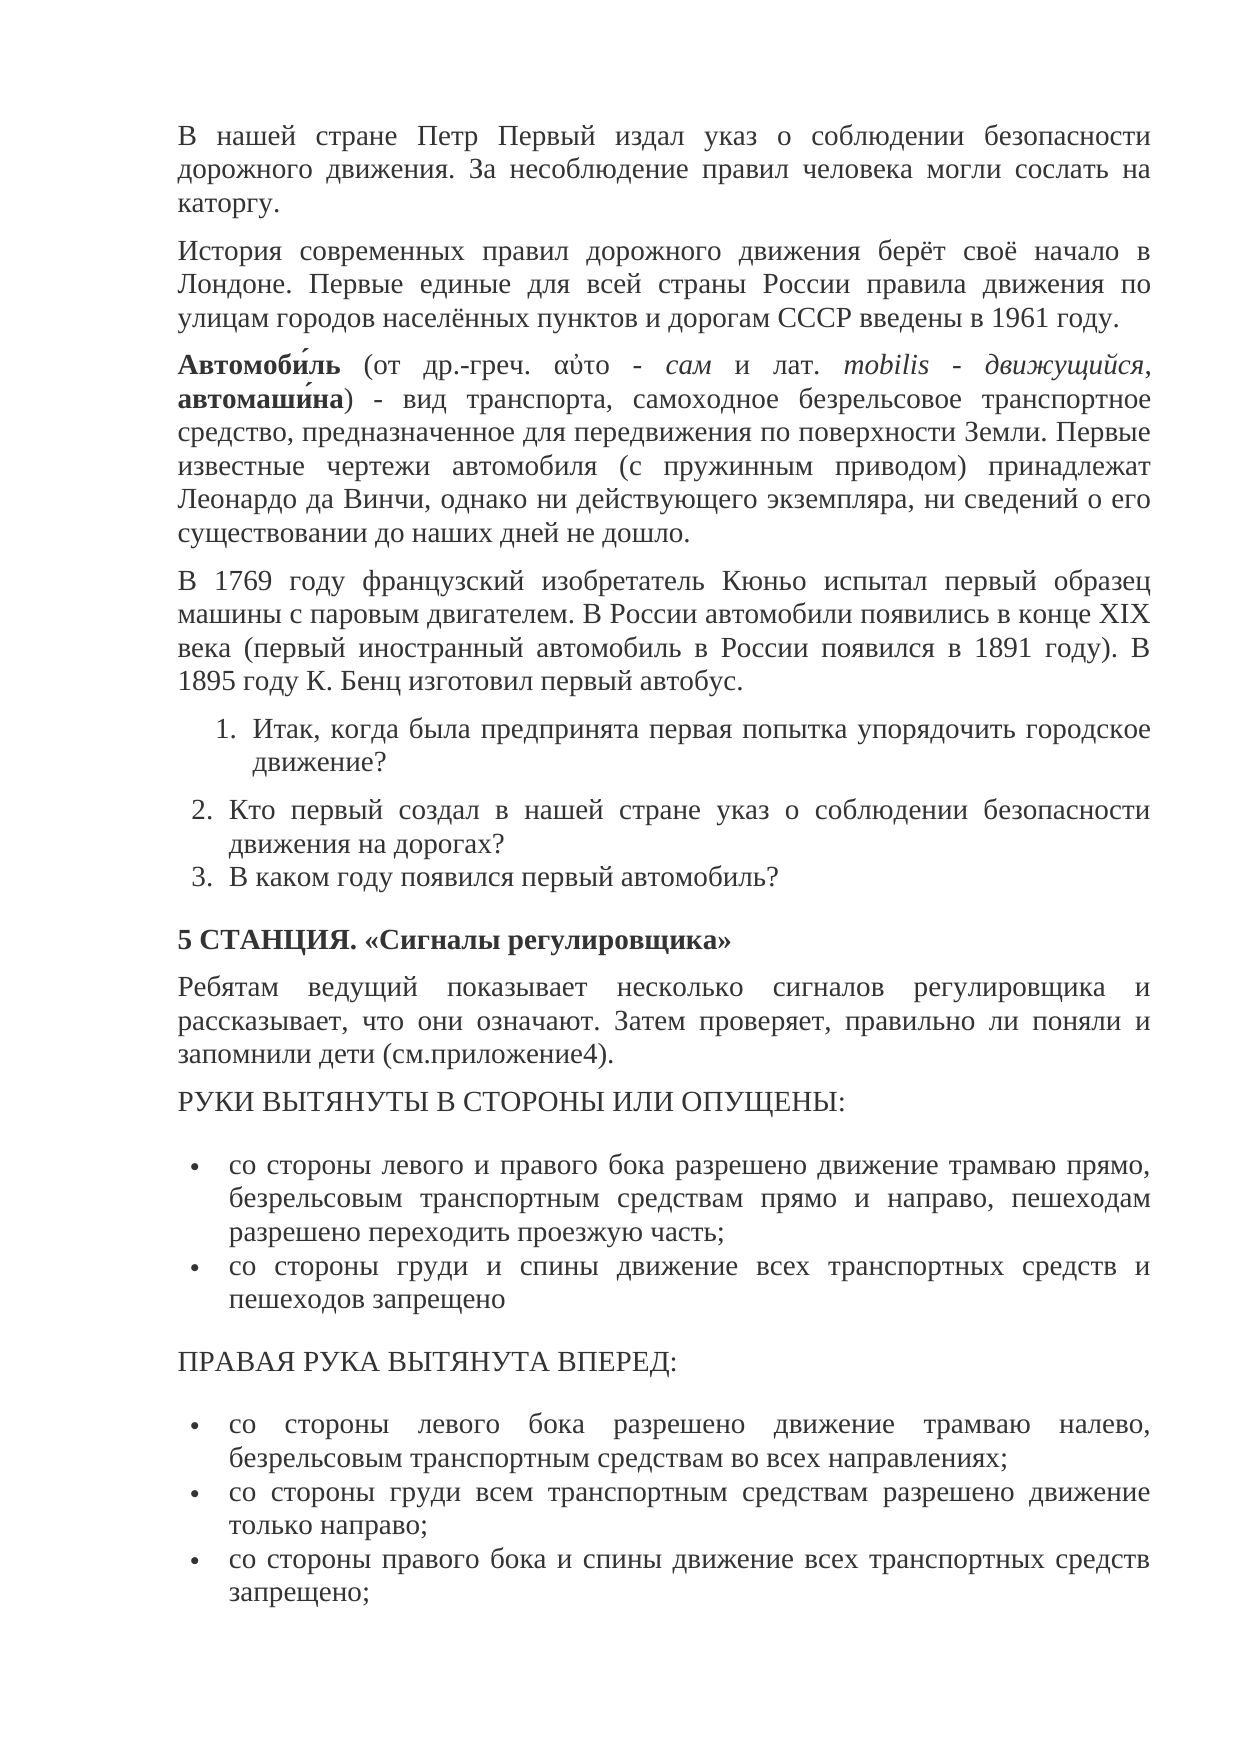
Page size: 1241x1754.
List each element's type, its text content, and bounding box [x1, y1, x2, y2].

text Ребятам ведущий показывает несколько сигналов регулировщика и рассказывает, что они означают. Затем проверяет, правильно ли поняли и запомнили дети (см.приложение4). [177, 969, 1152, 1070]
list со стороны груди всем транспортным средствам разрешено движение только направо; [191, 1474, 1152, 1541]
text 5 СТАНЦИЯ. «Сигналы регулировщика» [177, 922, 1152, 956]
list со стороны правого бока и спины движение всех транспортных средств запрещено; [191, 1541, 1152, 1608]
list В каком году появился первый автомобиль? [191, 859, 1152, 893]
list со стороны левого и правого бока разрешено движение трамваю прямо, безрельсовым транспортным средствам прямо и направо, пешеходам разрешено переходить проезжую часть; [191, 1147, 1152, 1248]
text История современных правил дорожного движения берёт своё начало в Лондоне. Первые единые для всей страны России правила движения по улицам городов населённых пунктов и дорогам СССР введены в 1961 году. [177, 233, 1152, 333]
text Автомоби́ль (от др.-греч. αὐτο - сам и лат. mobilis - движущийся, автомаши́на) - вид транспорта, самоходное безрельсовое транспортное средство, предназначенное для передвижения по поверхности Земли. Первые известные чертежи автомобиля (с пружинным приводом) принадлежат Леонардо да Винчи, однако ни действующего экземпляра, ни сведений о его существовании до наших дней не дошло. [177, 347, 1152, 549]
list Итак, когда была предпринята первая попытка упорядочить городское движение? [215, 711, 1152, 778]
list Кто первый создал в нашей стране указ о соблюдении безопасности движения на дорогах? [191, 792, 1152, 859]
text В 1769 году французский изобретатель Кюньо испытал первый образец машины с паровым двигателем. В России автомобили появились в конце XIX века (первый иностранный автомобиль в России появился в 1891 году). В 1895 году К. Бенц изготовил первый автобус. [177, 563, 1152, 697]
text РУКИ ВЫТЯНУТЫ В СТОРОНЫ ИЛИ ОПУЩЕНЫ: [177, 1084, 1152, 1118]
list со стороны левого бока разрешено движение трамваю налево, безрельсовым транспортным средствам во всех направлениях; [191, 1407, 1152, 1474]
list со стороны груди и спины движение всех транспортных средств и пешеходов запрещено [191, 1248, 1152, 1315]
text В нашей стране Петр Первый издал указ о соблюдении безопасности дорожного движения. За несоблюдение правил человека могли сослать на каторгу. [177, 118, 1152, 219]
text ПРАВАЯ РУКА ВЫТЯНУТА ВПЕРЕД: [177, 1344, 1152, 1377]
